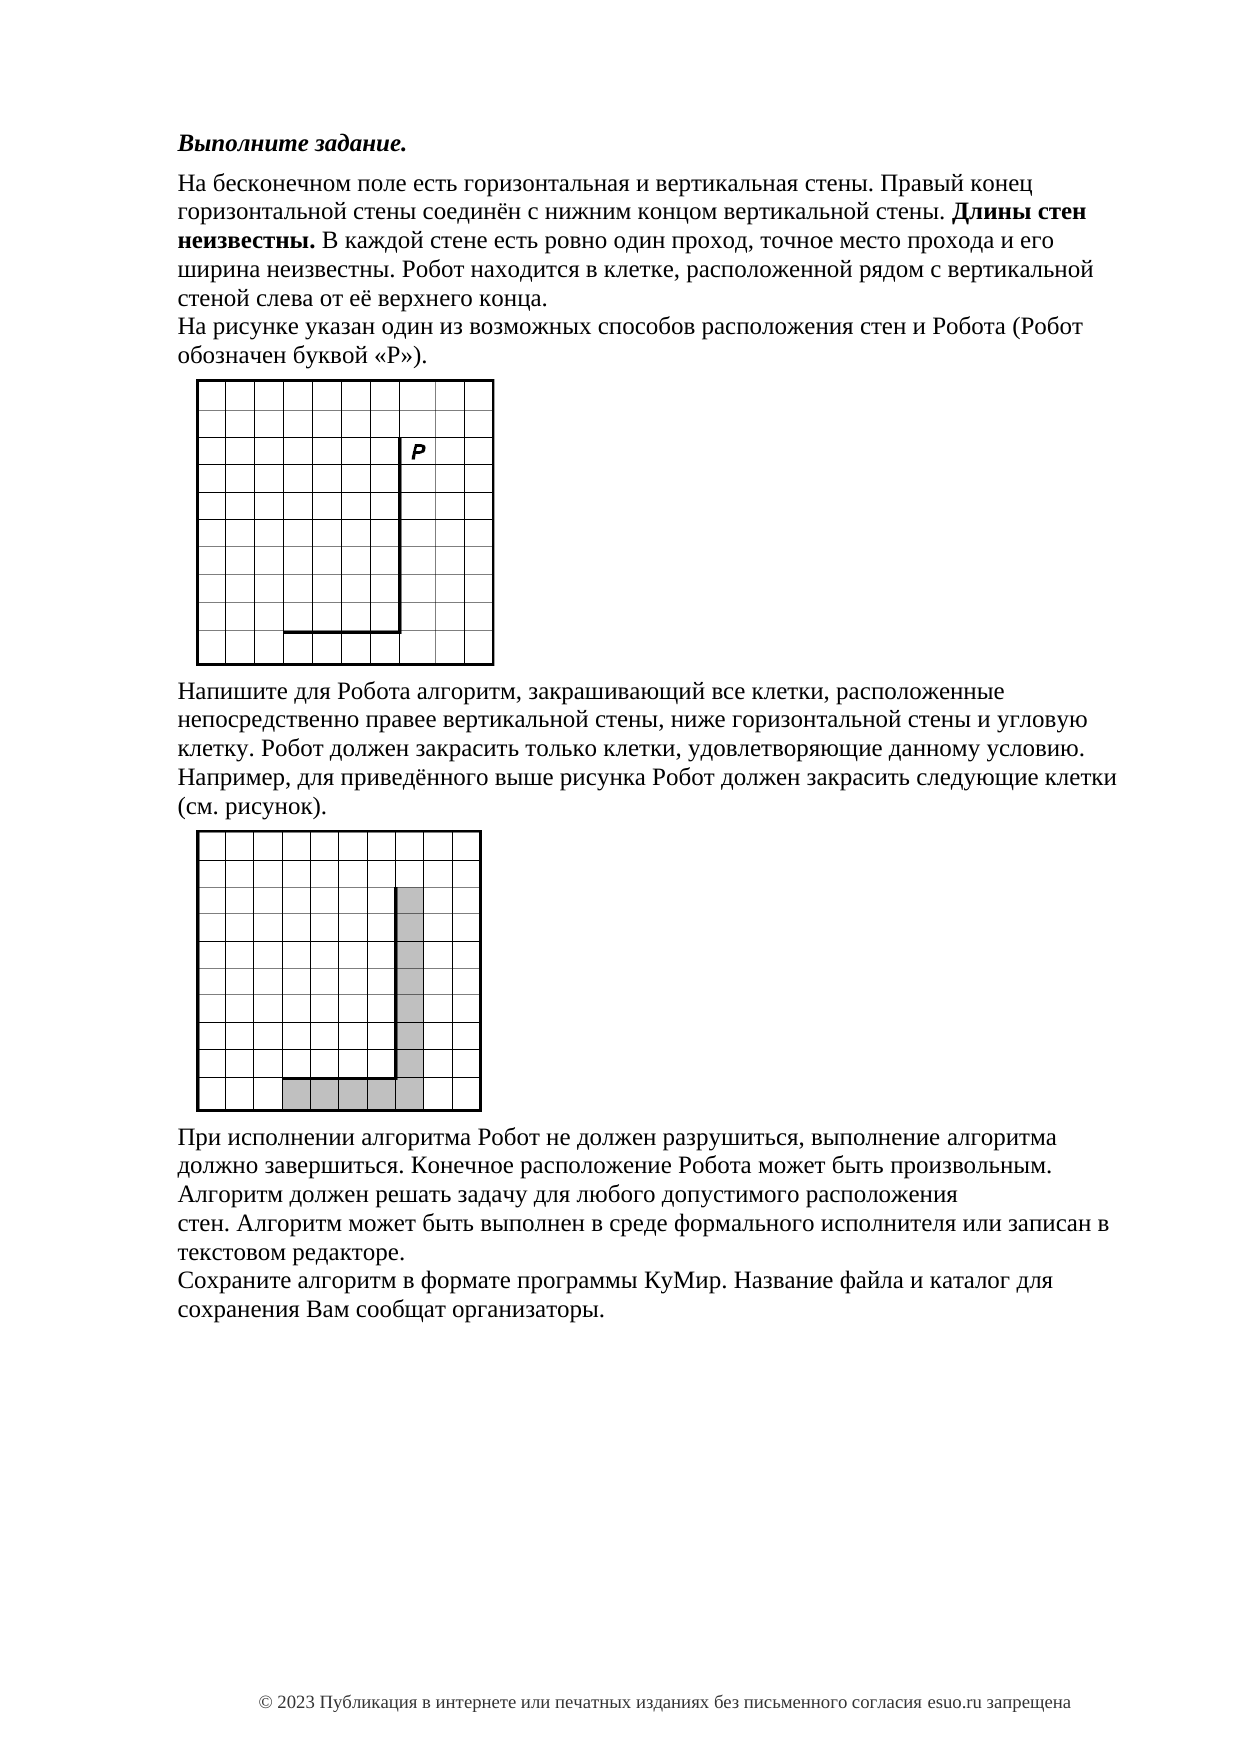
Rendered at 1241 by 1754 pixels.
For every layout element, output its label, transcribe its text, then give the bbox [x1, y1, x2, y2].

text При исполнении алгоритма Робот не должен разрушиться, выполнение алгоритма должно завершиться. Конечное расположение Робота может быть произвольным. Алгоритм должен решать задачу для любого допустимого расположения стен. Алгоритм может быть выполнен в среде формального исполнителя или записан в текстовом редакторе. Сохраните алгоритм в формате программы КуМир. Название файла и каталог для сохранения Вам сообщат организаторы. [177, 1122, 1122, 1323]
picture [196, 379, 495, 666]
text Напишите для Робота алгоритм, закрашивающий все клетки, расположенные непосредственно правее вертикальной стены, ниже горизонтальной стены и угловую клетку. Робот должен закрасить только клетки, удовлетворяющие данному условию. Например, для приведённого выше рисунка Робот должен закрасить следующие клетки (см. рисунок). [177, 676, 1122, 819]
text Выполните задание. [177, 128, 1122, 157]
picture [196, 830, 482, 1112]
text На бесконечном поле есть горизонтальная и вертикальная стены. Правый конец горизонтальной стены соединён с нижним концом вертикальной стены. Длины стен неизвестны. В каждой стене есть ровно один проход, точное место прохода и его ширина неизвестны. Робот находится в клетке, расположенной рядом с вертикальной стеной слева от её верхнего конца. На рисунке указан один из возможных способов расположения стен и Робота (Робот обозначен буквой «Р»). [177, 168, 1122, 369]
